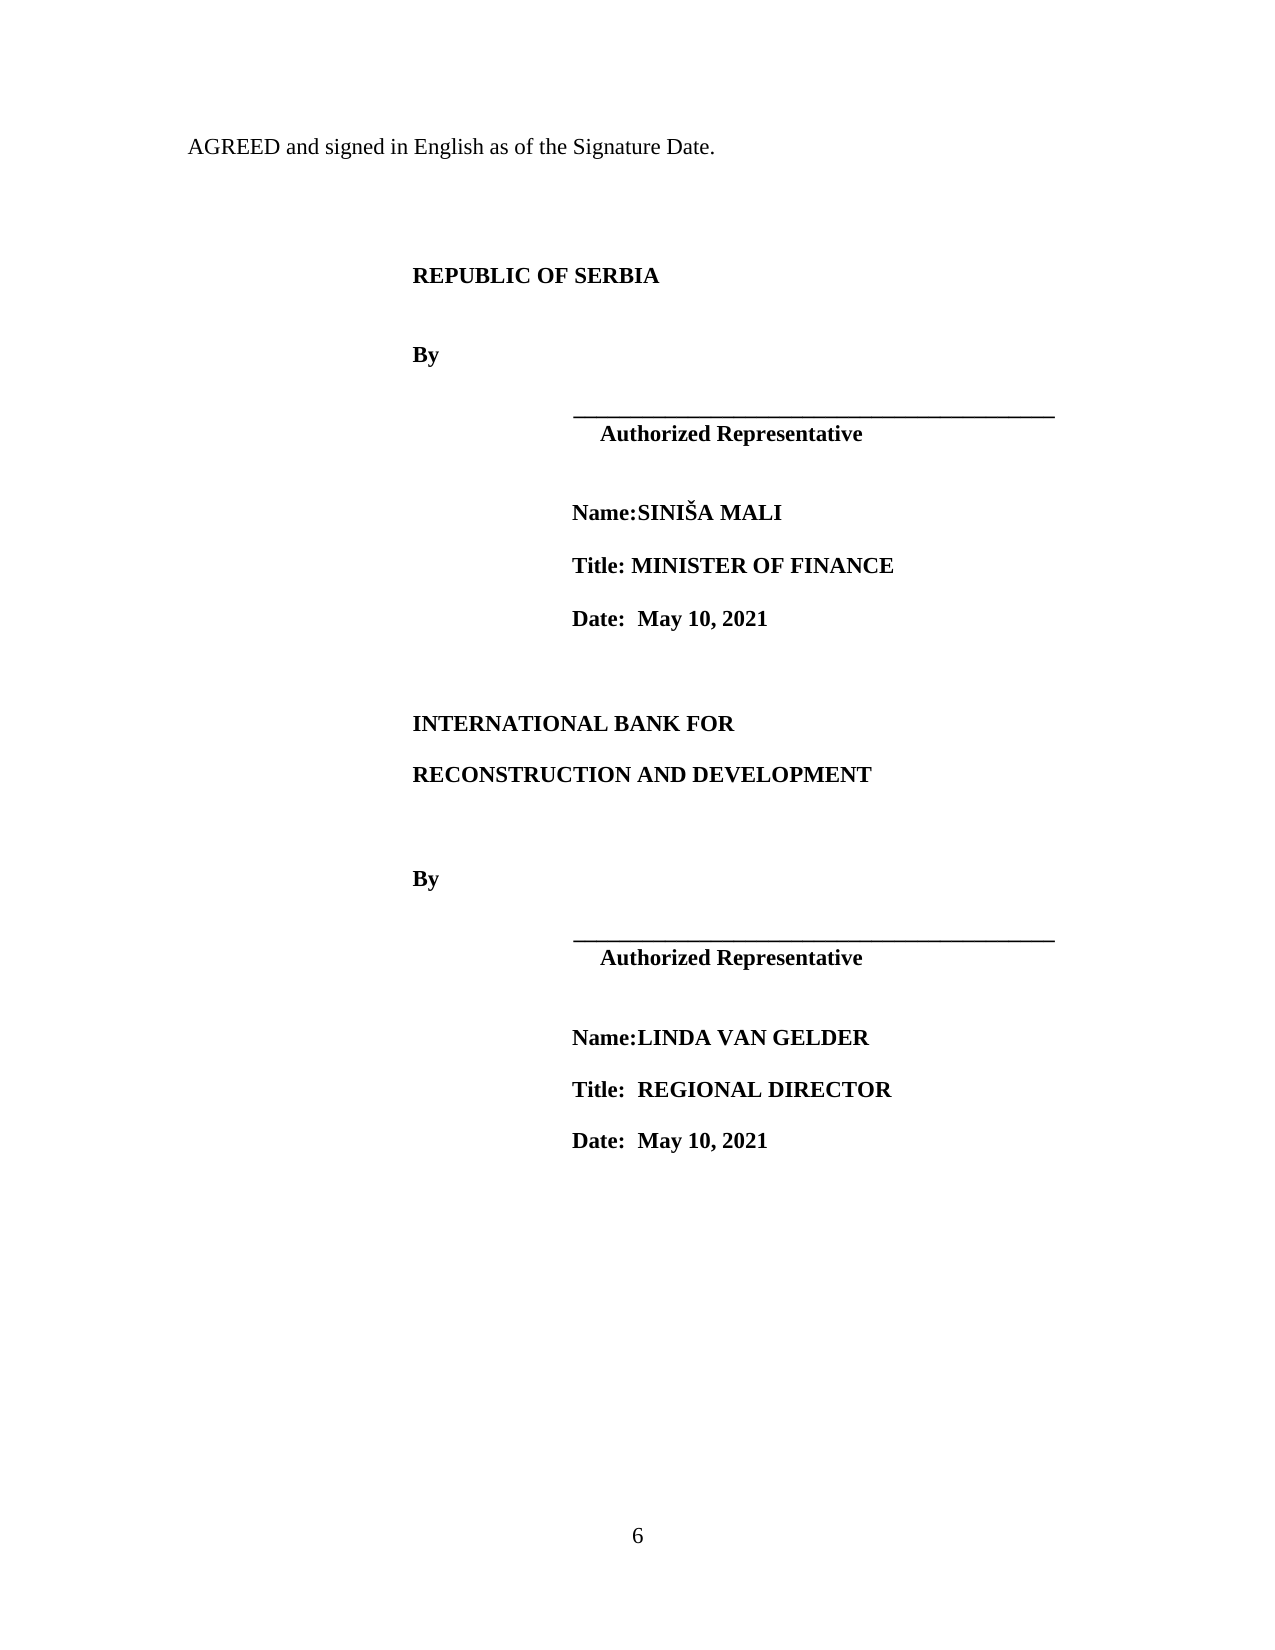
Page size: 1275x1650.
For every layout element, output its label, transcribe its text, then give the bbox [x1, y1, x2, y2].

text Authorized Representative [187, 420, 1087, 446]
text By [337, 341, 1087, 367]
text AGREED and signed in English as of the Signature Date. [187, 133, 1087, 159]
text Title: REGIONAL DIRECTOR [187, 1076, 1087, 1103]
text Authorized Representative [187, 944, 1087, 971]
text Title: MINISTER OF FINANCE [262, 552, 1087, 578]
text __________________________________________ [187, 918, 1087, 944]
text __________________________________________ [187, 394, 1087, 420]
text INTERNATIONAL BANK FOR [337, 710, 1087, 736]
text REPUBLIC OF SERBIA [337, 262, 1087, 288]
text Name: SINIŠA MALI [487, 499, 1087, 526]
text Date: May 10, 2021 [187, 604, 1087, 631]
text Date: May 10, 2021 [187, 1128, 1087, 1154]
text By [337, 865, 1087, 892]
text RECONSTRUCTION AND DEVELOPMENT [337, 761, 1087, 788]
text Name: LINDA VAN GELDER [187, 1023, 1087, 1050]
